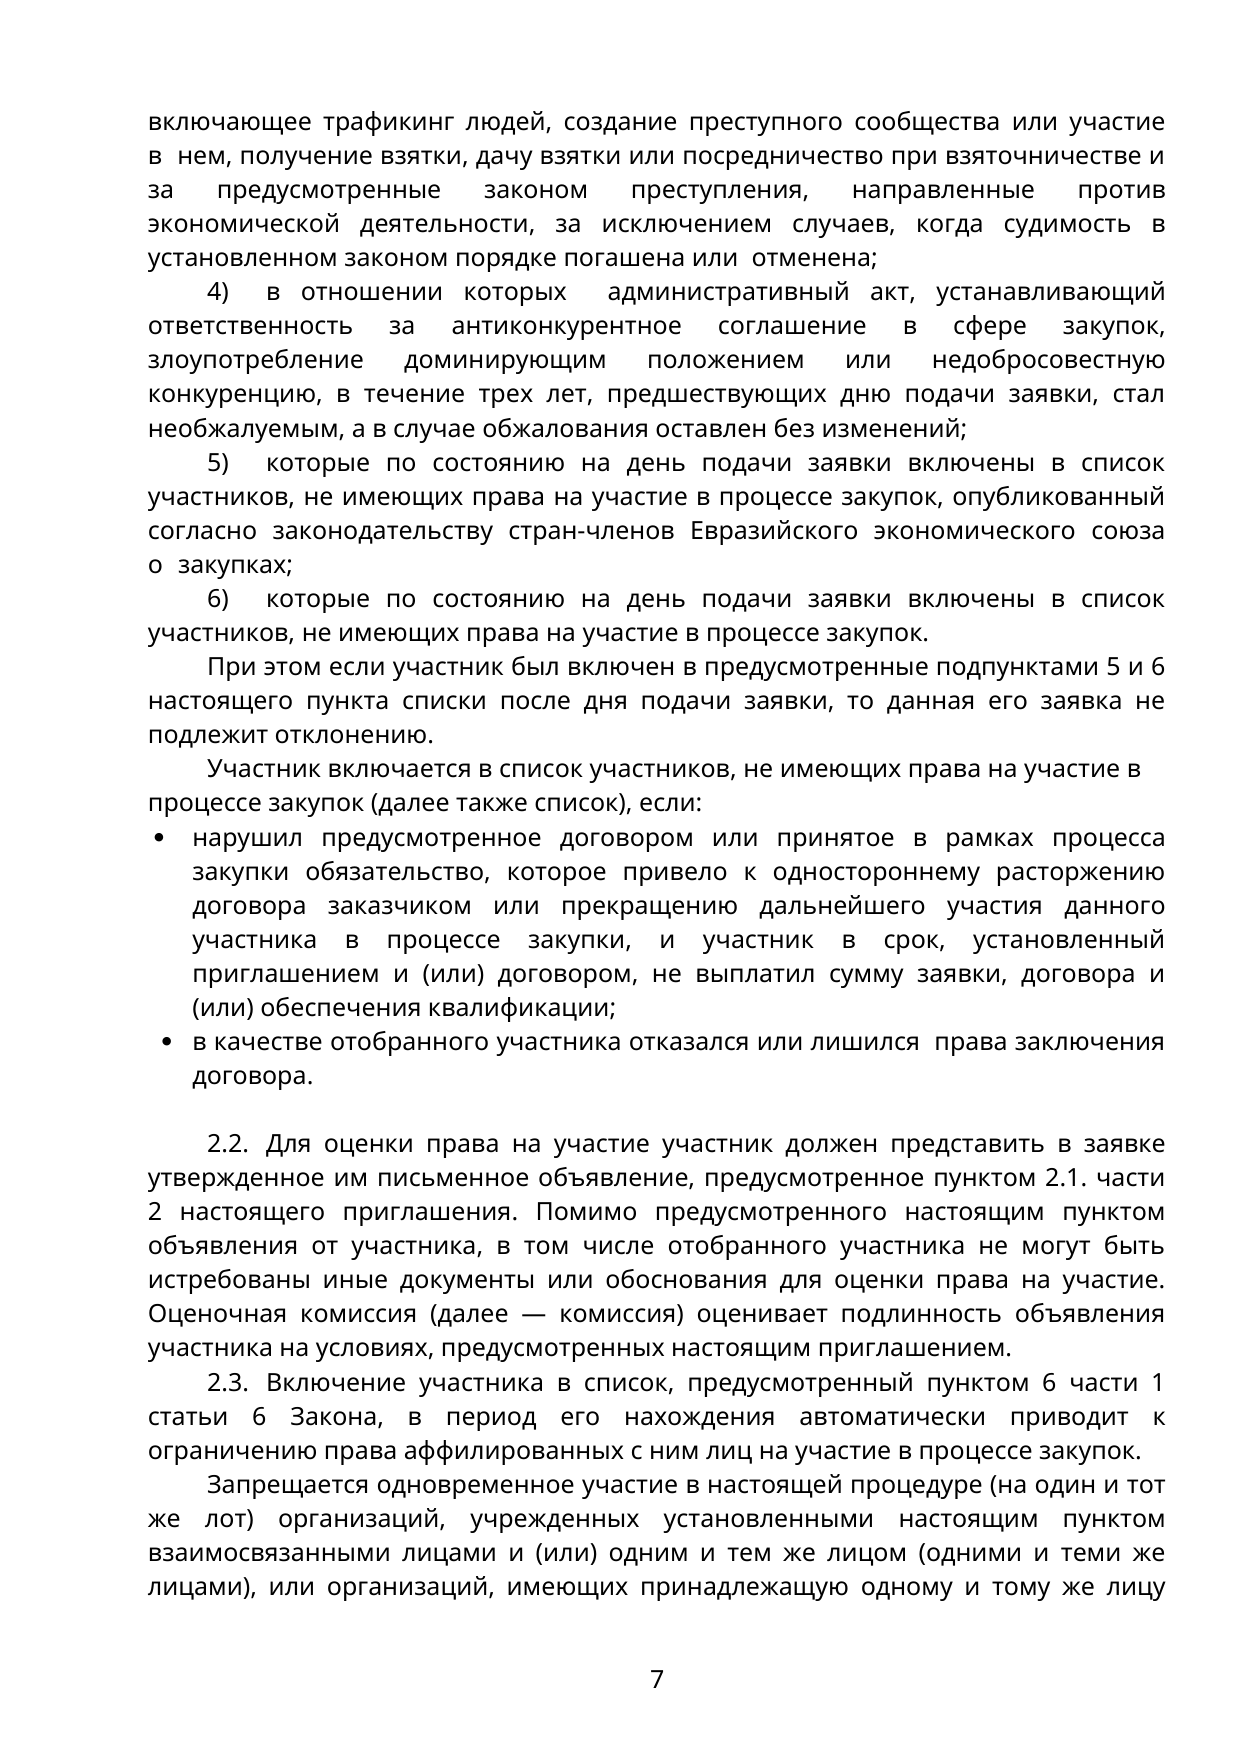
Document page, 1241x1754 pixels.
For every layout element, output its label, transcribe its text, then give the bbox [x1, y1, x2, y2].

text Участник включается в список участников, не имеющих права на участие в процессе закупок (далее также список), если: [148, 751, 1167, 819]
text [148, 1466, 1167, 1603]
list в качестве отобранного участника отказался или лишился права заключения договора. [162, 1023, 1167, 1092]
text При этом если участник был включен в предусмотренные подпунктами 5 и 6 настоящего пункта списки после дня подачи заявки, то данная его заявка не подлежит отклонению. [148, 649, 1167, 751]
list нарушил предусмотренное договором или принятое в рамках процесса закупки обязательство, которое привело к одностороннему расторжению договора заказчиком или прекращению дальнейшего участия данного участника в процессе закупки, и участник в срок, установленный приглашением и (или) договором, не выплатил сумму заявки, договора и (или) обеспечения квалификации; [154, 819, 1167, 1023]
text 6) которые по состоянию на день подачи заявки включены в список участников, не имеющих права на участие в процессе закупок. [148, 581, 1167, 649]
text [148, 103, 1167, 274]
text 2.3. Включение участника в список, предусмотренный пунктом 6 части 1 статьи 6 Закона, в период его нахождения автоматически приводит к ограничению права аффилированных с ним лиц на участие в процессе закупок. [148, 1364, 1167, 1466]
text 4) в отношении которых административный акт, устанавливающий ответственность за антиконкурентное соглашение в сфере закупок, злоупотребление доминирующим положением или недобросовестную конкуренцию, в течение трех лет, предшествующих дню подачи заявки, стал необжалуемым, а в случае обжалования оставлен без изменений; [148, 274, 1167, 444]
text 5) которые по состоянию на день подачи заявки включены в список участников, не имеющих права на участие в процессе закупок, опубликованный согласно законодательству стран-членов Евразийского экономического союза о закупках; [148, 444, 1167, 581]
text 2.2. Для оценки права на участие участник должен представить в заявке утвержденное им письменное объявление, предусмотренное пунктом 2.1. части 2 настоящего приглашения. Помимо предусмотренного настоящим пунктом объявления от участника, в том числе отобранного участника не могут быть истребованы иные документы или обоснования для оценки права на участие. Оценочная комиссия (далее — комиссия) оценивает подлинность объявления участника на условиях, предусмотренных настоящим приглашением. [148, 1126, 1167, 1364]
